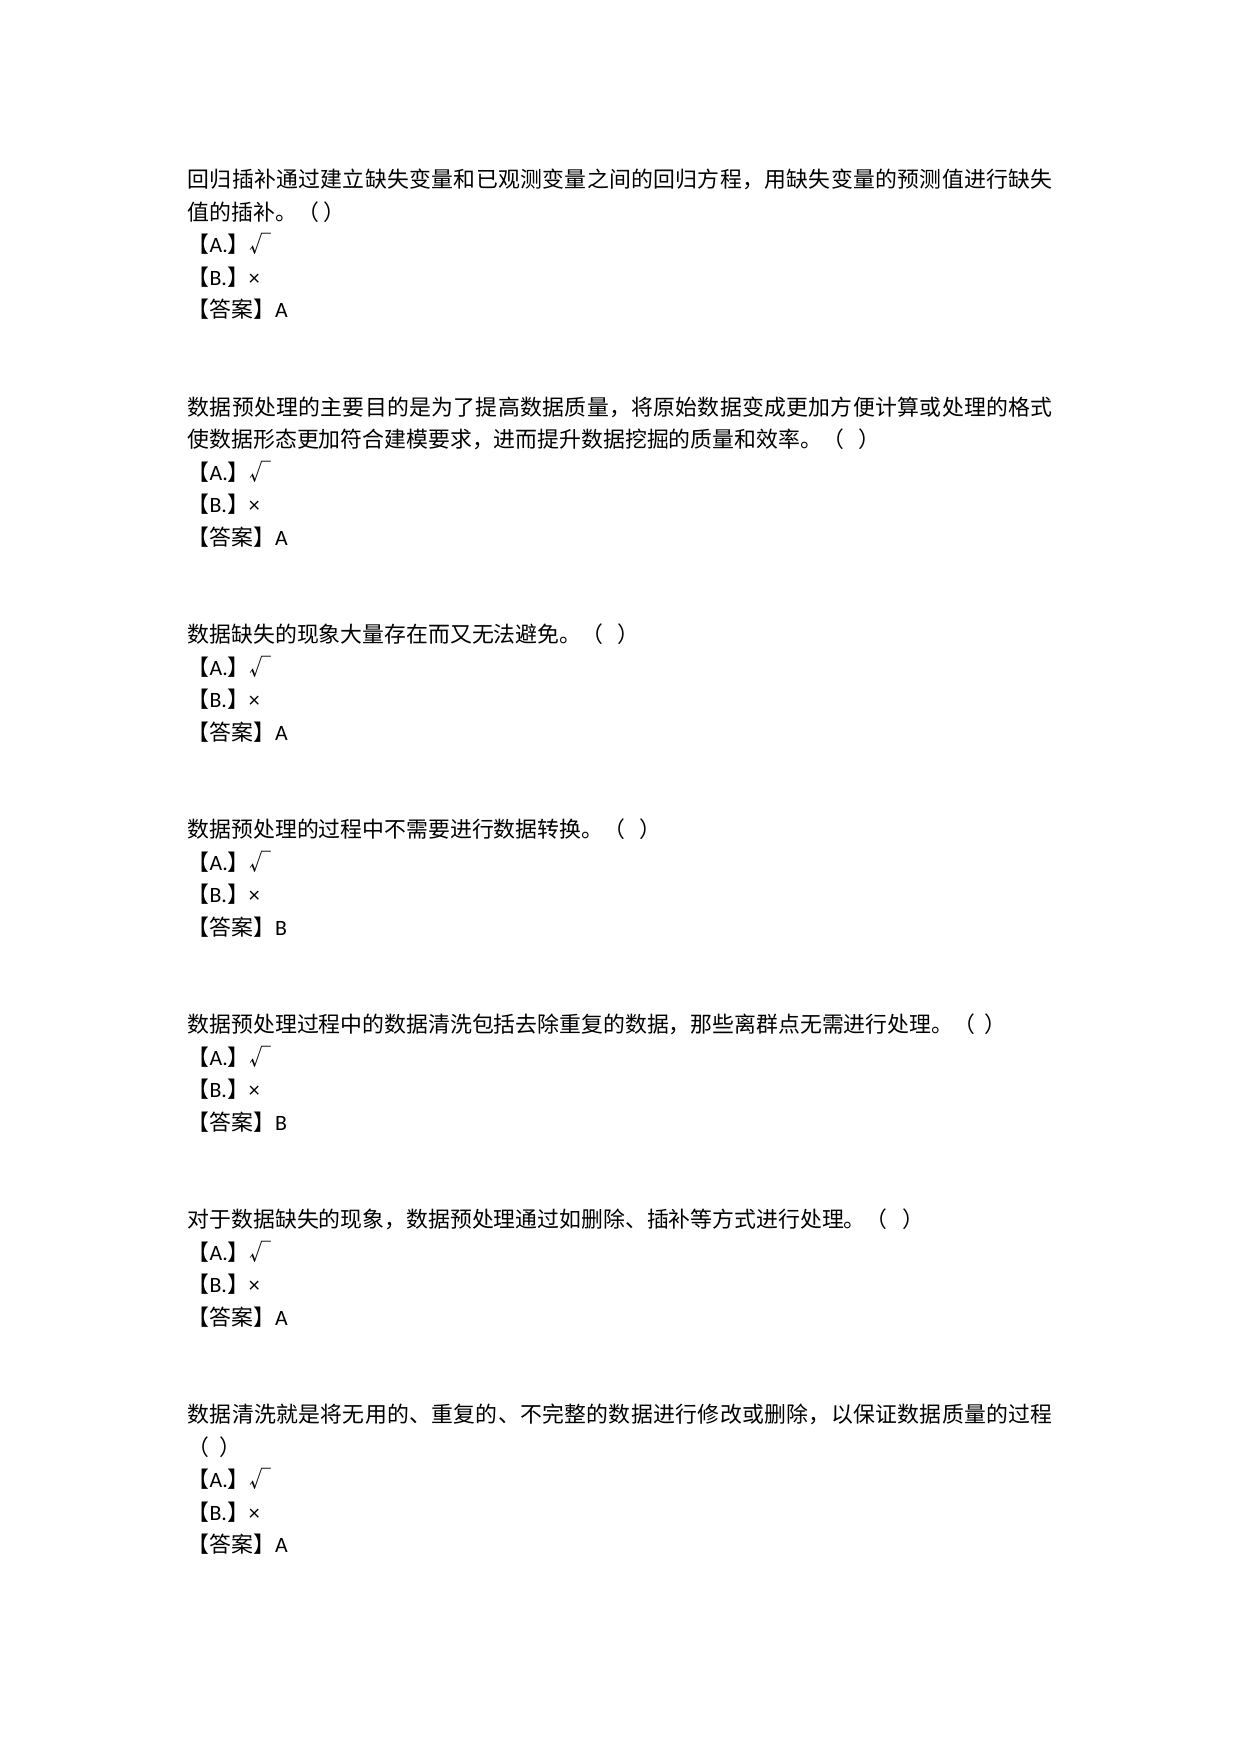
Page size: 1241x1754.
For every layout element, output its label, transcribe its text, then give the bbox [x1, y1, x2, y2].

text 数据预处理过程中的数据清洗包括去除重复的数据，那些离群点无需进行处理。（ ） [187, 1007, 1053, 1039]
text 【A.】√ [187, 844, 1053, 877]
text 【A.】√ [187, 1039, 1053, 1072]
text 【答案】A [187, 519, 1053, 552]
text 【A.】√ [187, 454, 1053, 487]
text 数据清洗就是将无用的、重复的、不完整的数据进行修改或删除，以保证数据质量的过程。（ ） [187, 1397, 1053, 1462]
text 【B.】× [187, 1072, 1053, 1104]
text 【A.】√ [187, 1462, 1053, 1494]
text 【B.】× [187, 1494, 1053, 1527]
text 【答案】B [187, 909, 1053, 942]
text 【B.】× [187, 1267, 1053, 1299]
text 【B.】× [187, 682, 1053, 714]
text 【答案】B [187, 1104, 1053, 1137]
text 【答案】A [187, 1527, 1053, 1559]
text 【B.】× [187, 877, 1053, 909]
text 数据预处理的主要目的是为了提高数据质量，将原始数据变成更加方便计算或处理的格式，使数据形态更加符合建模要求，进而提升数据挖掘的质量和效率。（ ） [187, 389, 1053, 454]
text 【答案】A [187, 1299, 1053, 1332]
text 【B.】× [187, 259, 1053, 292]
text 【A.】√ [187, 227, 1053, 259]
text 【A.】√ [187, 649, 1053, 682]
text 【A.】√ [187, 1234, 1053, 1267]
text 数据缺失的现象大量存在而又无法避免。（ ） [187, 617, 1053, 649]
text 对于数据缺失的现象，数据预处理通过如删除、插补等方式进行处理。（ ） [187, 1202, 1053, 1234]
text 回归插补通过建立缺失变量和已观测变量之间的回归方程，用缺失变量的预测值进行缺失值的插补。（ ） [187, 162, 1053, 227]
text 【B.】× [187, 487, 1053, 519]
text 【答案】A [187, 292, 1053, 324]
text 数据预处理的过程中不需要进行数据转换。（ ） [187, 812, 1053, 844]
text 【答案】A [187, 714, 1053, 747]
